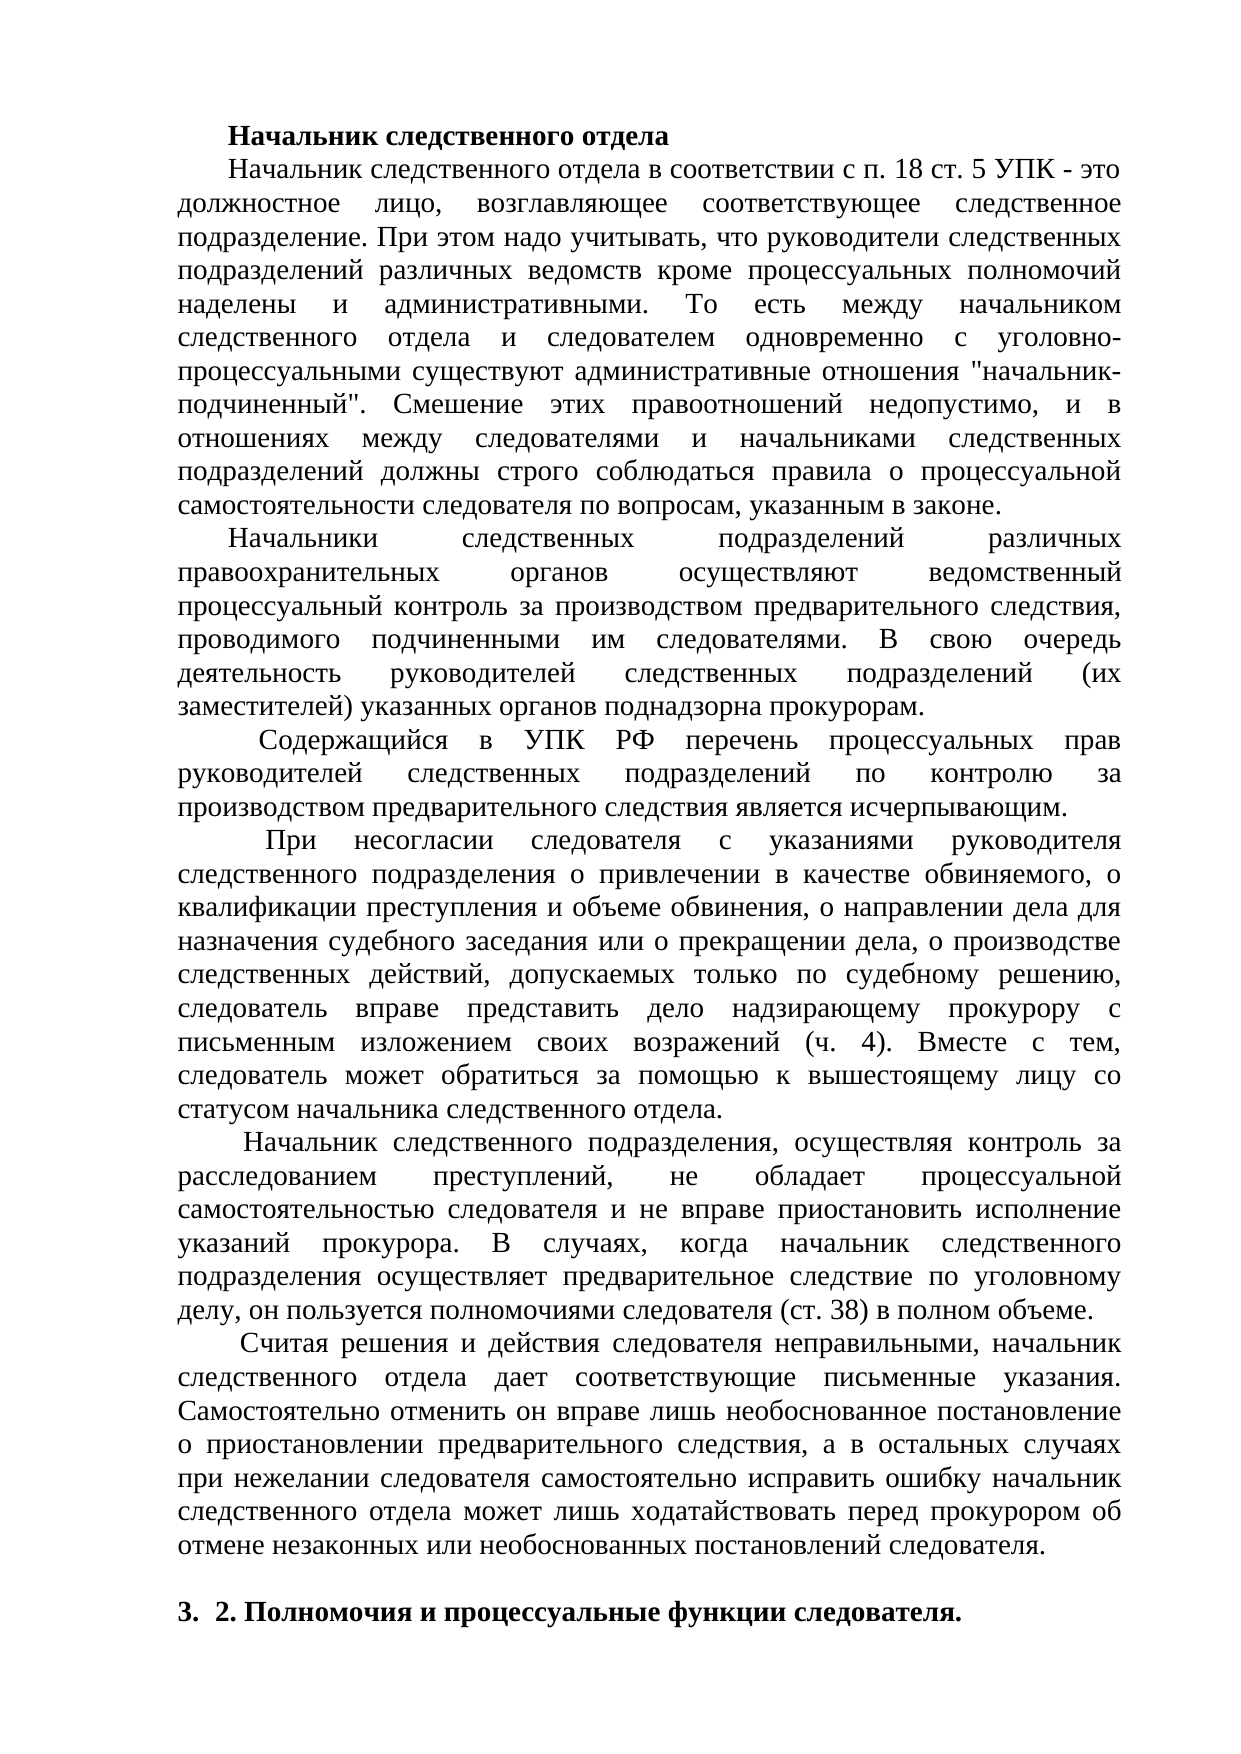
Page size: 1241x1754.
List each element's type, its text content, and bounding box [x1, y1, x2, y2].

text Начальник следственного отдела в соответствии с п. 18 ст. 5 УПК - это должностное лицо, возглавляющее соответствующее следственное подразделение. При этом надо учитывать, что руководители следственных подразделений различных ведомств кроме процессуальных полномочий наделены и административными. То есть между начальником следственного отдела и следователем одновременно с уголовно-процессуальными существуют административные отношения "начальник-подчиненный". Смешение этих правоотношений недопустимо, и в отношениях между следователями и начальниками следственных подразделений должны строго соблюдаться правила о процессуальной самостоятельности следователя по вопросам, указанным в законе. [177, 152, 1122, 521]
text Начальник следственного подразделения, осуществляя контроль за расследованием преступлений, не обладает процессуальной самостоятельностью следователя и не вправе приостановить исполнение указаний прокурора. В случаях, когда начальник следственного подразделения осуществляет предварительное следствие по уголовному делу, он пользуется полномочиями следователя (ст. 38) в полном объеме. [177, 1124, 1122, 1326]
text Начальник следственного отдела [177, 118, 1122, 152]
text Содержащийся в УПК РФ перечень процессуальных прав руководителей следственных подразделений по контролю за производством предварительного следствия является исчерпывающим. [177, 722, 1122, 822]
text Считая решения и действия следователя неправильными, начальник следственного отдела дает соответствующие письменные указания. Самостоятельно отменить он вправе лишь необоснованное постановление о приостановлении предварительного следствия, а в остальных случаях при нежелании следователя самостоятельно исправить ошибку начальник следственного отдела может лишь ходатайствовать перед прокурором об отмене незаконных или необоснованных постановлений следователя. [177, 1326, 1122, 1560]
list 2. Полномочия и процессуальные функции следователя. [177, 1594, 1122, 1627]
text Начальники следственных подразделений различных правоохранительных органов осуществляют ведомственный процессуальный контроль за производством предварительного следствия, проводимого подчиненными им следователями. В свою очередь деятельность руководителей следственных подразделений (их заместителей) указанных органов поднадзорна прокурорам. [177, 521, 1122, 722]
text При несогласии следователя с указаниями руководителя следственного подразделения о привлечении в качестве обвиняемого, о квалификации преступления и объеме обвинения, о направлении дела для назначения судебного заседания или о прекращении дела, о производстве следственных действий, допускаемых только по судебному решению, следователь вправе представить дело надзирающему прокурору с письменным изложением своих возражений (ч. 4). Вместе с тем, следователь может обратиться за помощью к вышестоящему лицу со статусом начальника следственного отдела. [177, 822, 1122, 1124]
